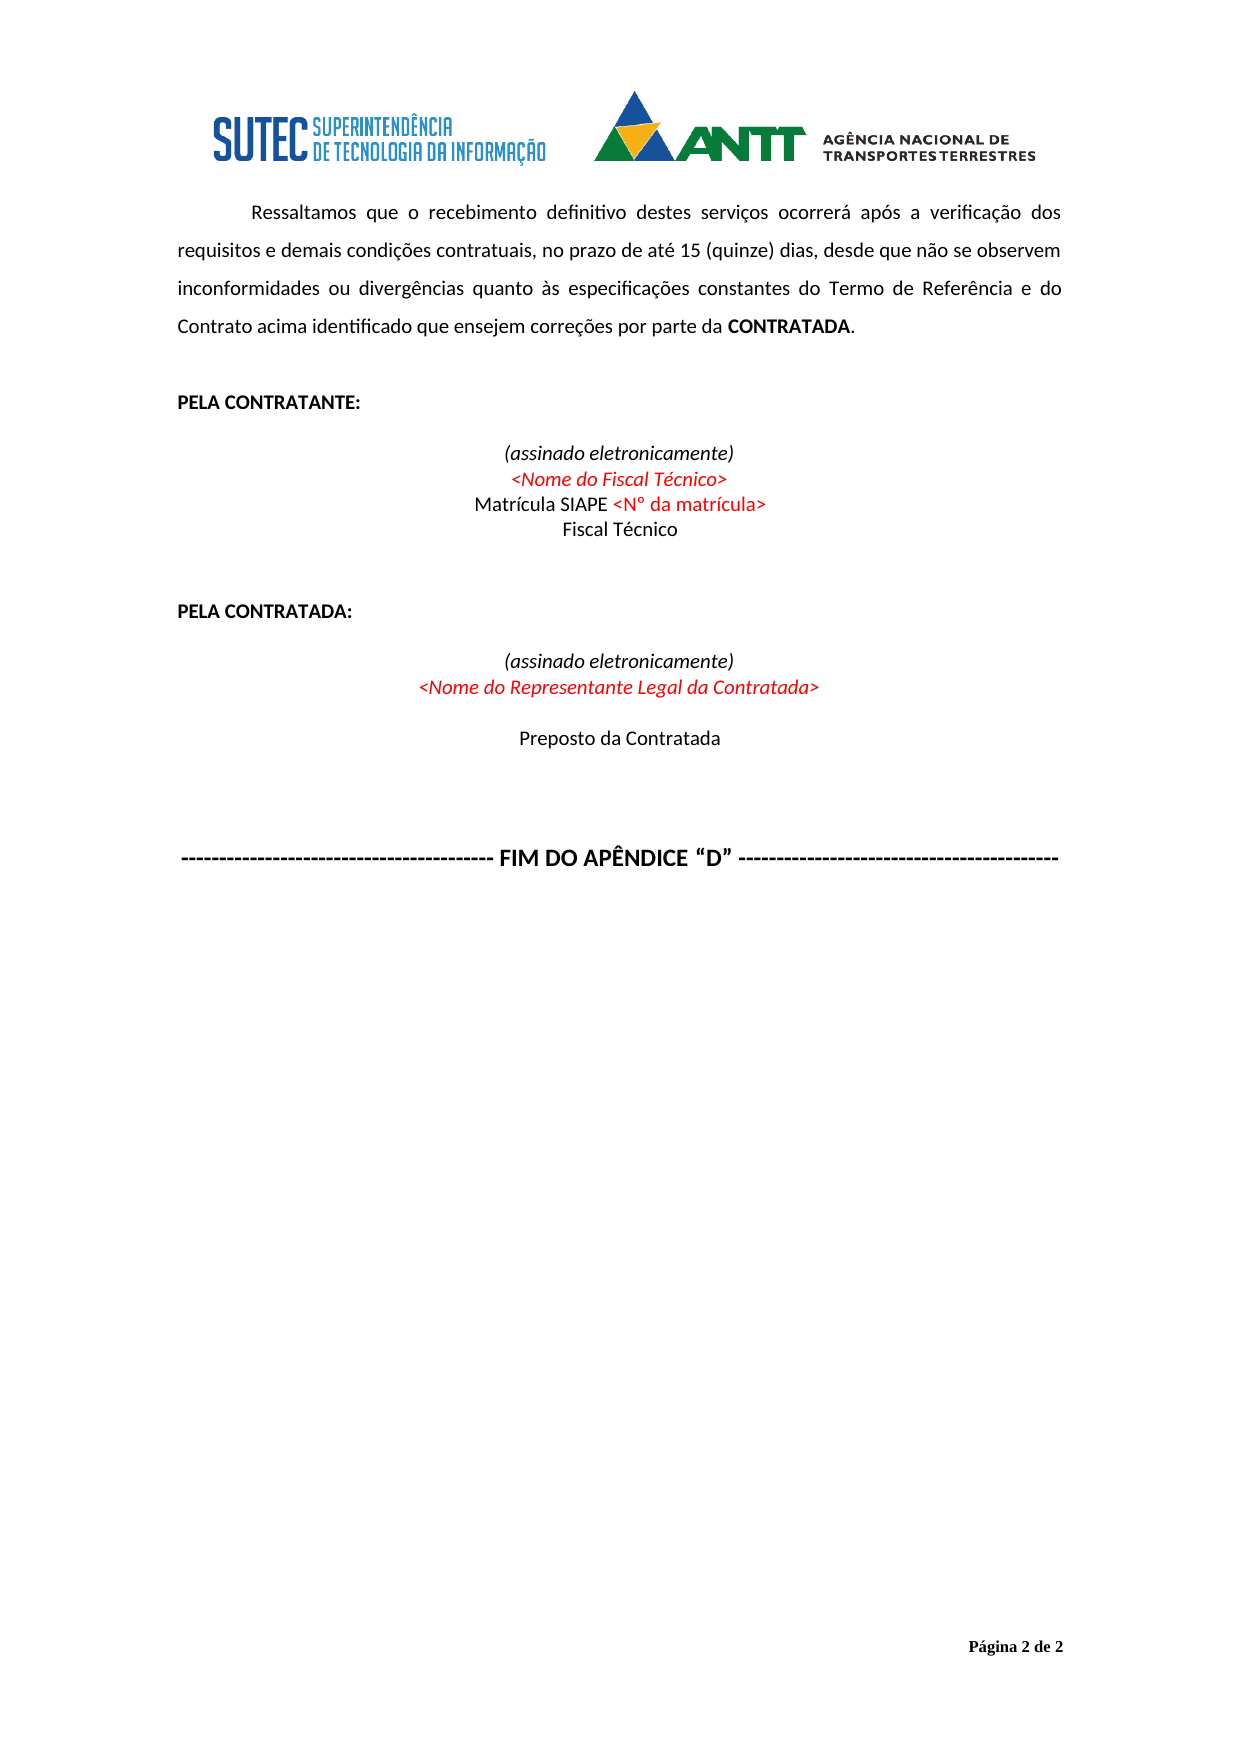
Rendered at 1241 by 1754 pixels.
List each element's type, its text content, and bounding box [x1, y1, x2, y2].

text <Nome do Representante Legal da Contratada> [177, 674, 1063, 699]
text Ressaltamos que o recebimento definitivo destes serviços ocorrerá após a verificação dos requisitos e demais condições contratuais, no prazo de até 15 (quinze) dias, desde que não se observem inconformidades ou divergências quanto às especificações constantes do Termo de Referência e do Contrato acima identificado que ensejem correções por parte da CONTRATADA. [177, 199, 1063, 339]
text Fiscal Técnico [177, 517, 1063, 542]
text Preposto da Contratada [177, 725, 1063, 750]
text PELA CONTRATADA: [177, 598, 1063, 623]
text ----------------------------------------- FIM DO APÊNDICE “D” ------------------------------------------ [177, 842, 1063, 872]
picture [177, 73, 1063, 199]
text Matrícula SIAPE <Nº da matrícula> [177, 491, 1063, 517]
text PELA CONTRATANTE: [177, 389, 1063, 415]
text (assinado eletronicamente) [177, 440, 1063, 466]
text <Nome do Fiscal Técnico> [177, 466, 1063, 491]
text (assinado eletronicamente) [177, 649, 1063, 674]
